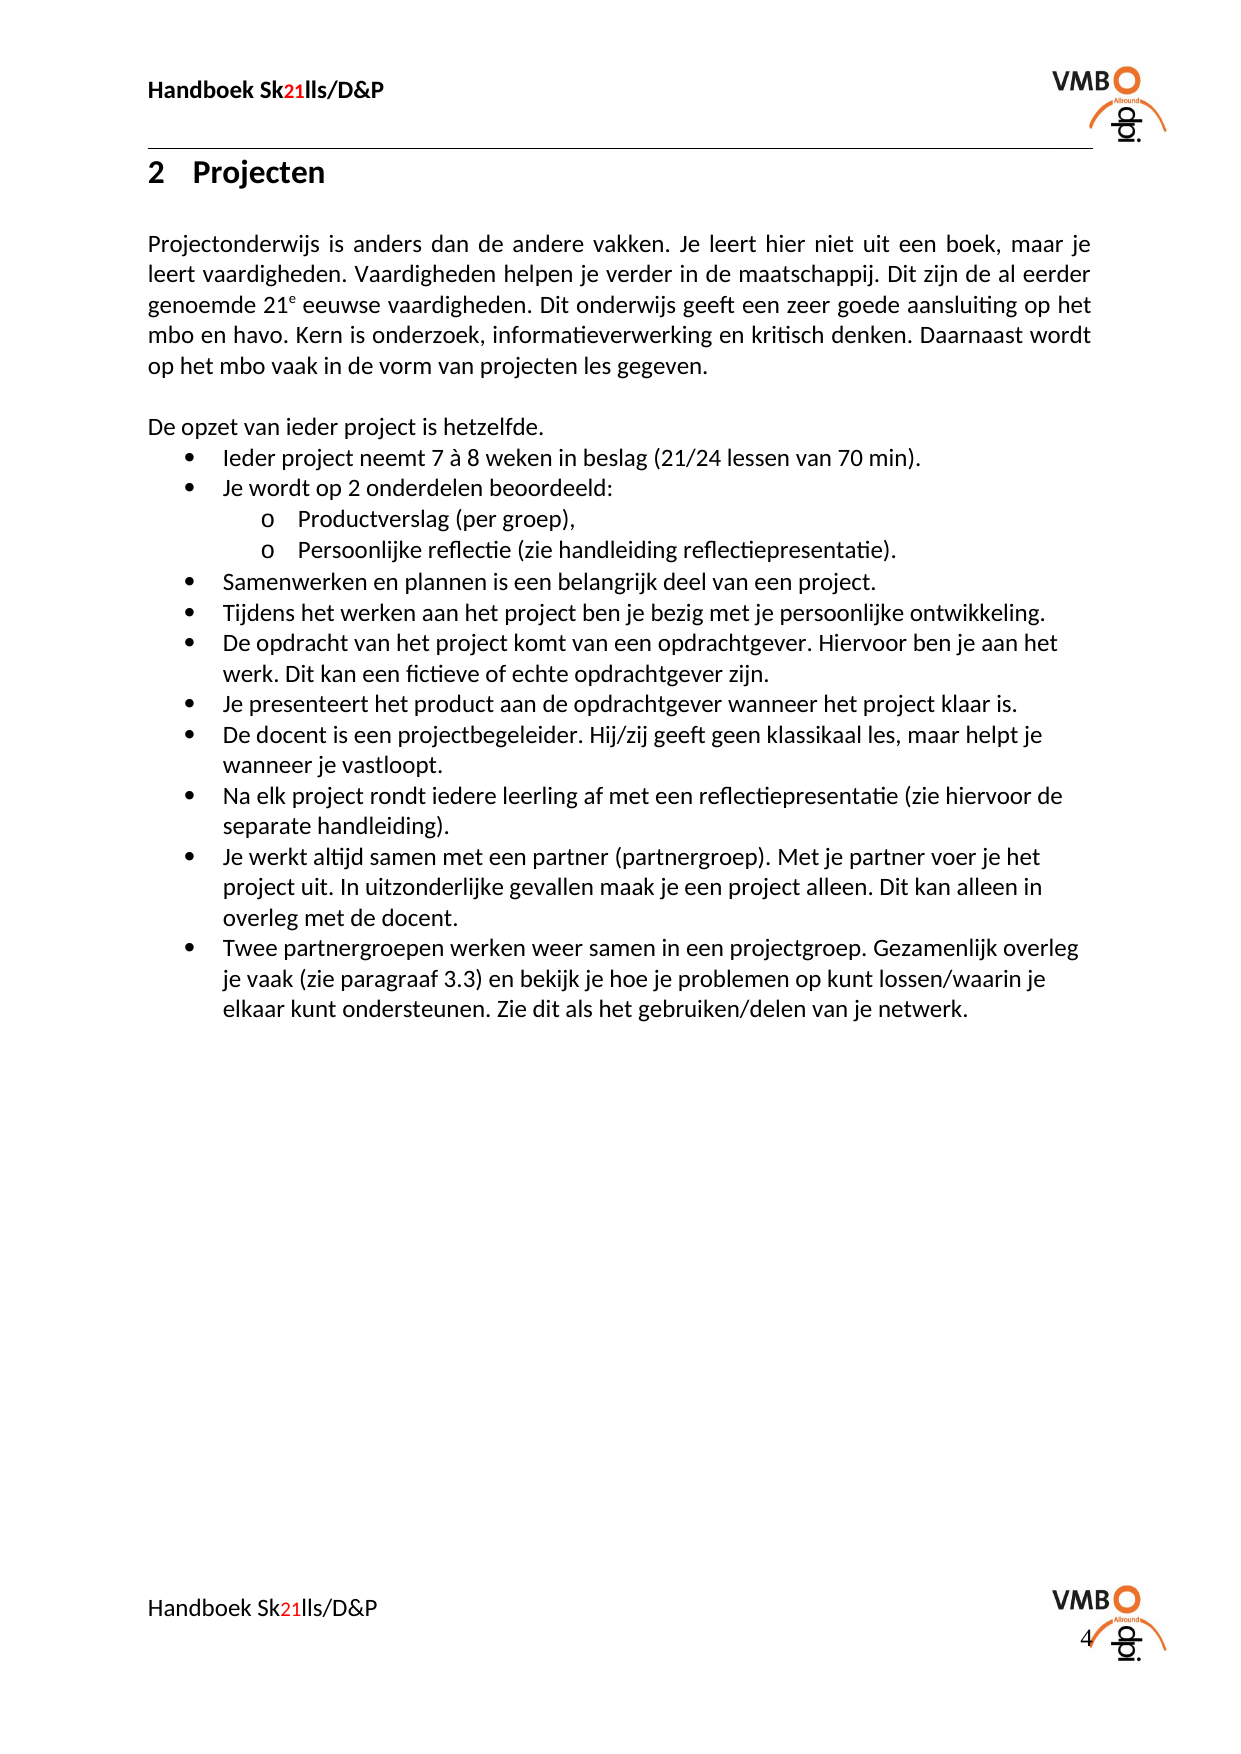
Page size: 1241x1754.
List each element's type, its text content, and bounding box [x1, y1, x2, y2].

list Persoonlijke reflectie (zie handleiding reflectiepresentatie). [260, 534, 1093, 566]
list Je presenteert het product aan de opdrachtgever wanneer het project klaar is. [185, 688, 1093, 719]
list Tijdens het werken aan het project ben je bezig met je persoonlijke ontwikkeling. [185, 597, 1093, 627]
list Productverslag (per groep), [260, 503, 1093, 534]
list Je wordt op 2 onderdelen beoordeeld: [185, 472, 1093, 503]
text De opzet van ieder project is hetzelfde. [148, 411, 1093, 442]
picture [1049, 1582, 1170, 1666]
list Samenwerken en plannen is een belangrijk deel van een project. [185, 566, 1093, 597]
list Ieder project neemt 7 à 8 weken in beslag (21/24 lessen van 70 min). [185, 442, 1093, 472]
picture [1049, 64, 1170, 147]
text Projectonderwijs is anders dan de andere vakken. Je leert hier niet uit een boek, maar je leert vaardigheden. Vaardigheden helpen je verder in de maatschappij. Dit zijn de al eerder genoemde 21e eeuwse vaardigheden. Dit onderwijs geeft een zeer goede aansluiting op het mbo en havo. Kern is onderzoek, informatieverwerking en kritisch denken. Daarnaast wordt op het mbo vaak in de vorm van projecten les gegeven. [148, 228, 1093, 381]
subtitle Projecten [148, 149, 1093, 191]
list Na elk project rondt iedere leerling af met een reflectiepresentatie (zie hiervoor de separate handleiding). [185, 780, 1093, 841]
list De opdracht van het project komt van een opdrachtgever. Hiervoor ben je aan het werk. Dit kan een fictieve of echte opdrachtgever zijn. [185, 627, 1093, 688]
list Je werkt altijd samen met een partner (partnergroep). Met je partner voer je het project uit. In uitzonderlijke gevallen maak je een project alleen. Dit kan alleen in overleg met de docent. [185, 841, 1093, 932]
list Twee partnergroepen werken weer samen in een projectgroep. Gezamenlijk overleg je vaak (zie paragraaf 3.3) en bekijk je hoe je problemen op kunt lossen/waarin je elkaar kunt ondersteunen. Zie dit als het gebruiken/delen van je netwerk. [185, 932, 1093, 1024]
list De docent is een projectbegeleider. Hij/zij geeft geen klassikaal les, maar helpt je wanneer je vastloopt. [185, 719, 1093, 780]
